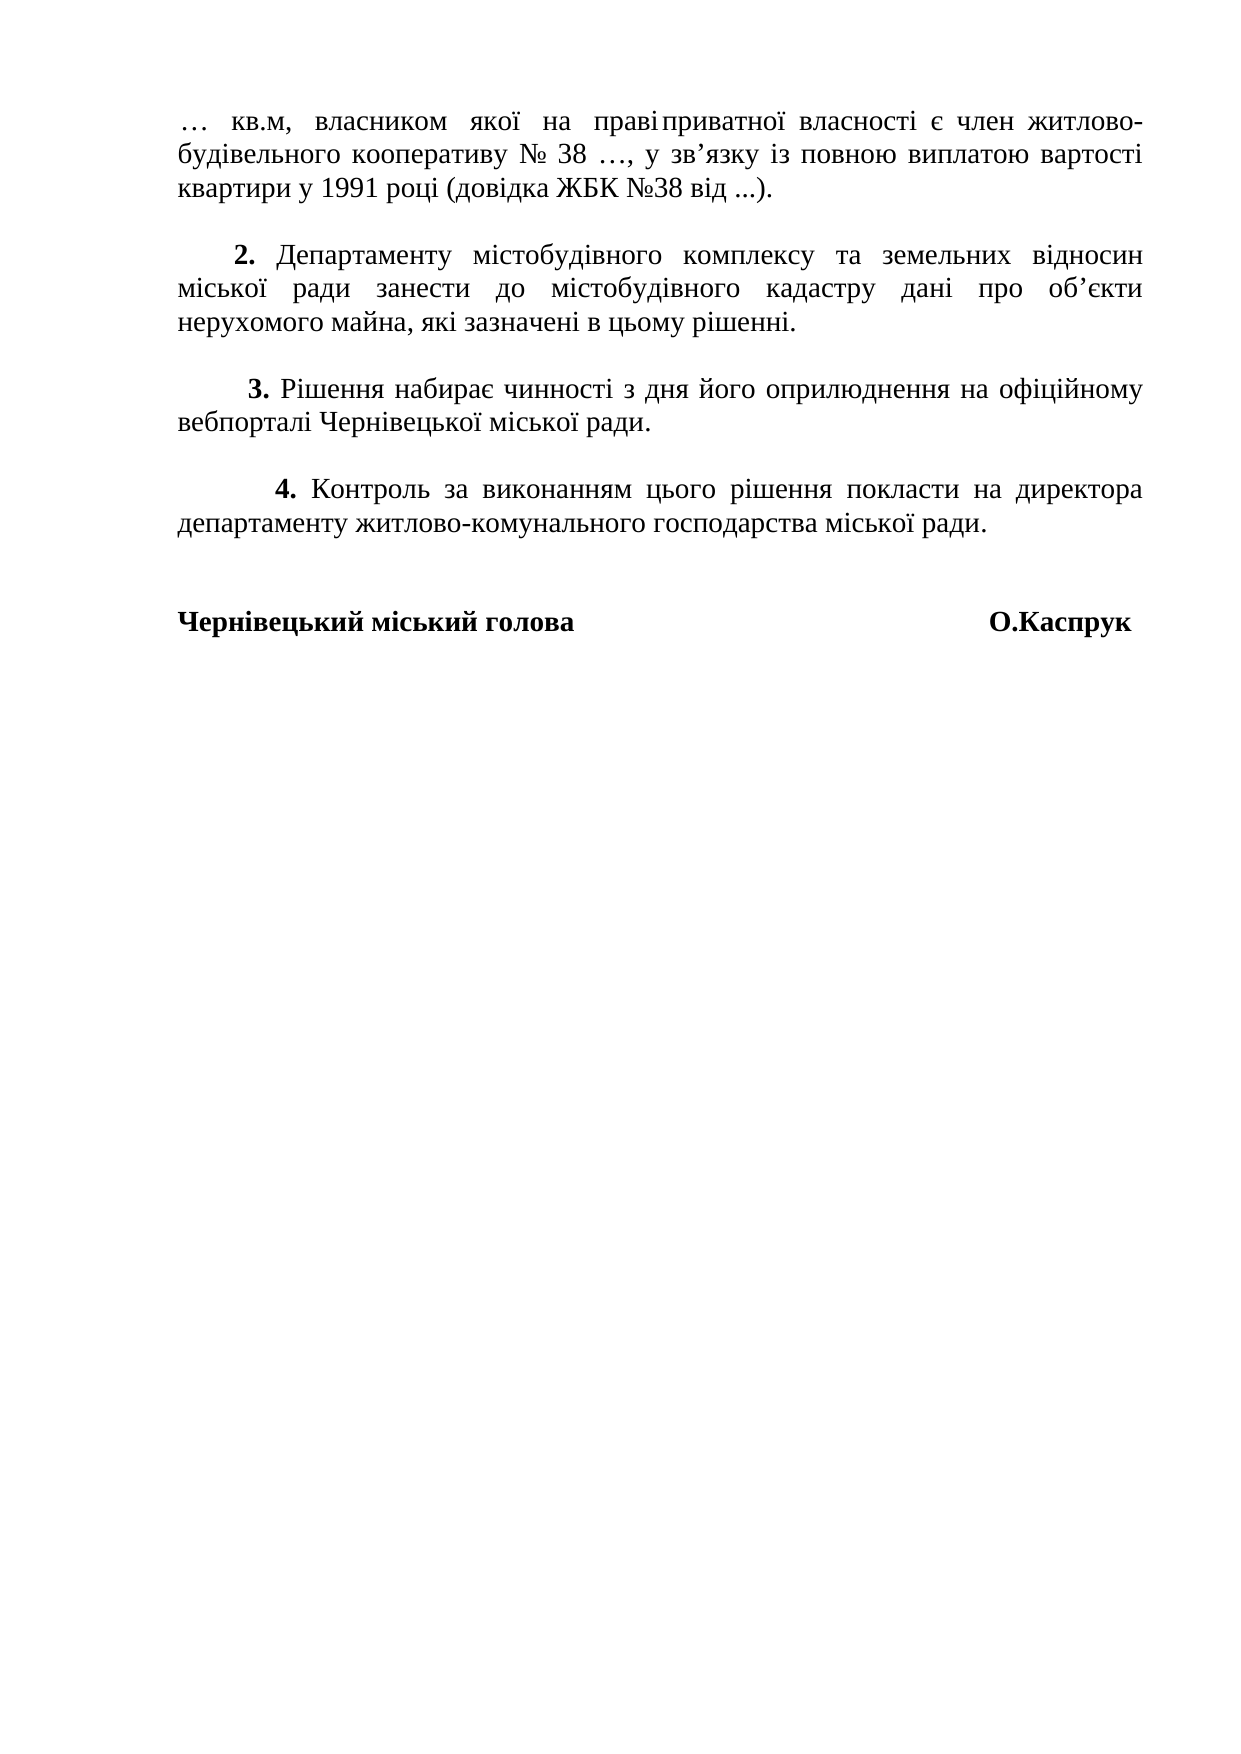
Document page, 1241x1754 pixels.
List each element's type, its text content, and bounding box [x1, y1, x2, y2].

text 4. Контроль за виконанням цього рішення покласти на директора департаменту житлово-комунального господарства міської ради. [177, 472, 1144, 539]
text 3. Рішення набирає чинності з дня його оприлюднення на офіційному вебпорталі Чернівецької міської ради. [177, 371, 1144, 438]
text Чернівецький міський голова О.Каспрук [177, 606, 1144, 637]
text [177, 103, 1144, 203]
text 2. Департаменту містобудівного комплексу та земельних відносин міської ради занести до містобудівного кадастру дані про об’єкти нерухомого майна, які зазначені в цьому рішенні. [177, 237, 1144, 337]
